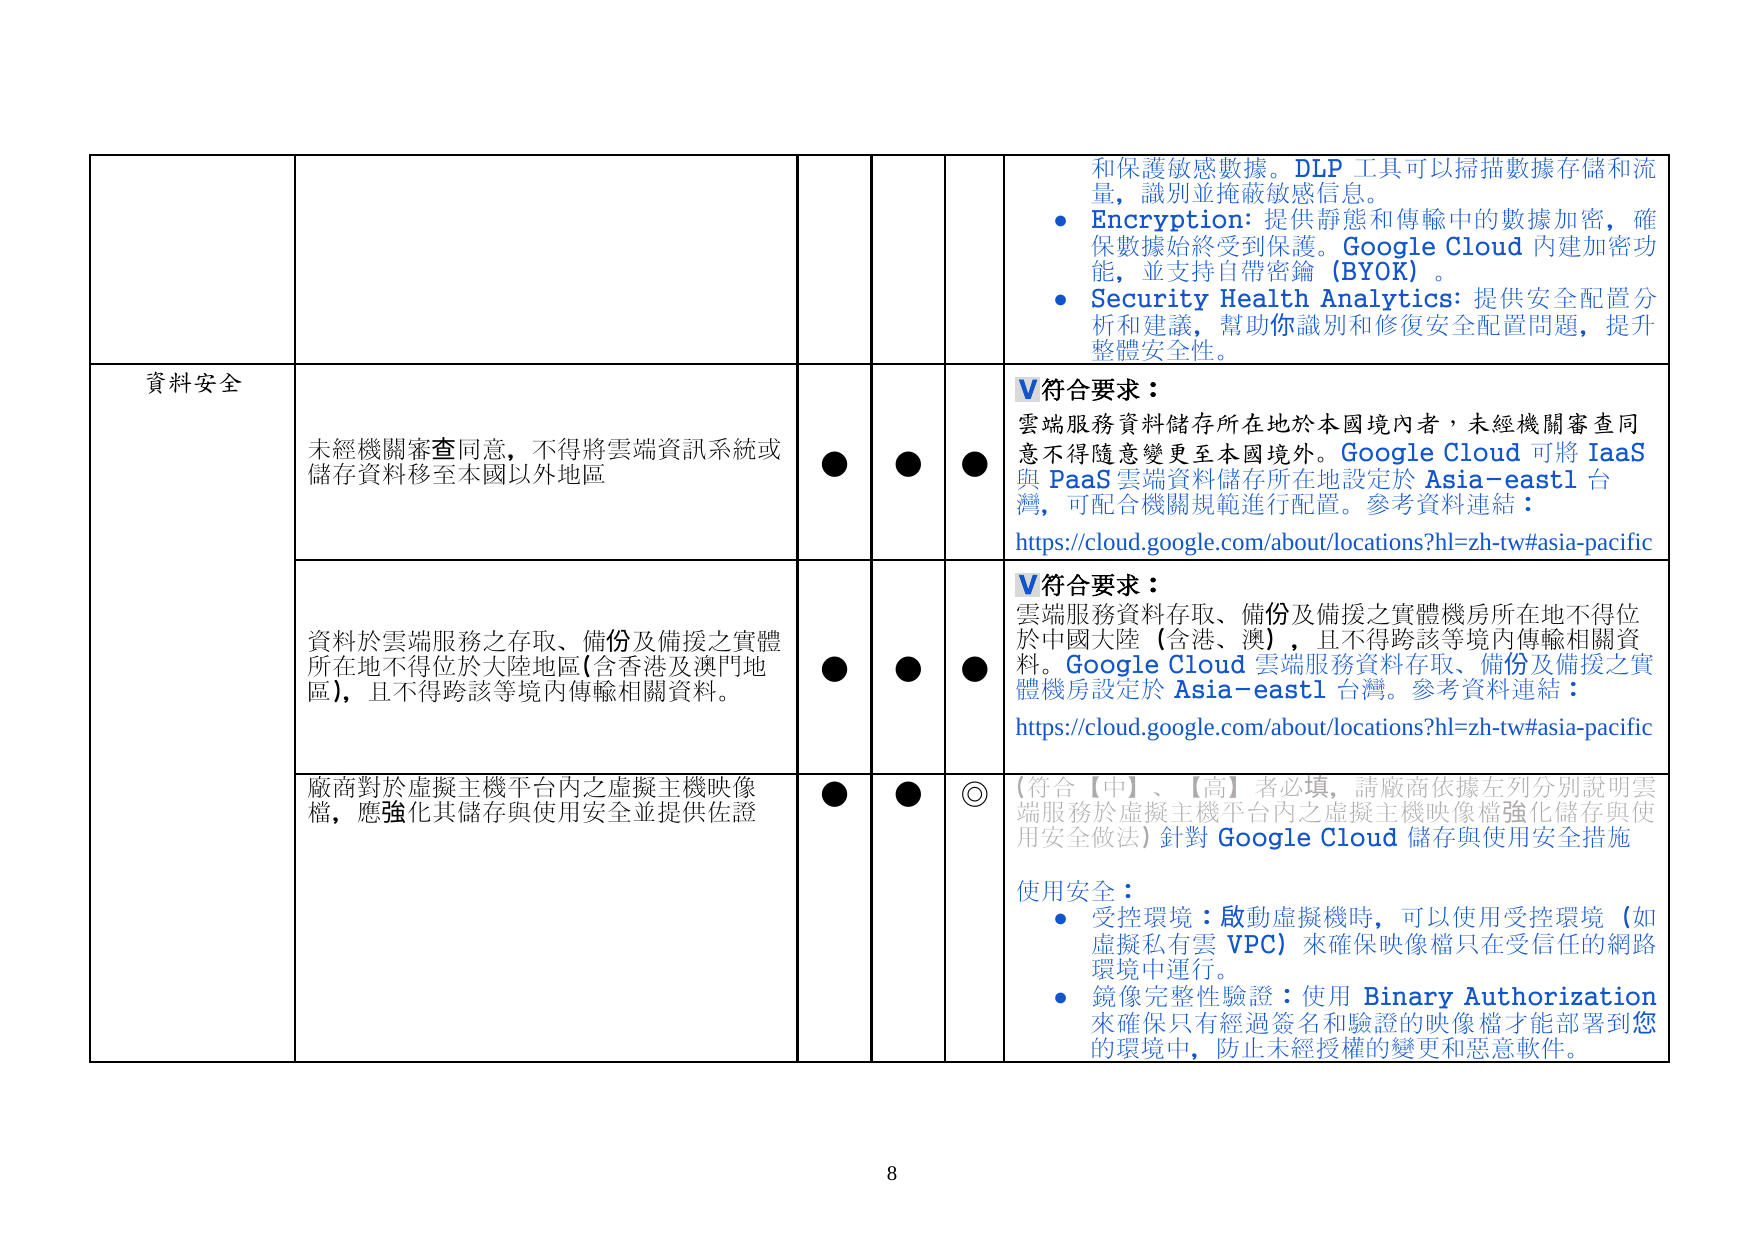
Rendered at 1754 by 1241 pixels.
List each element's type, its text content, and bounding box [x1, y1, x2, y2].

table_cell [296, 365, 796, 558]
table_cell ● [873, 561, 944, 773]
table_cell [296, 775, 796, 1061]
table_cell ● [873, 365, 944, 558]
table_cell 資料安全 [91, 365, 294, 1061]
table_cell ● [946, 156, 1003, 363]
table_cell ● [799, 561, 870, 773]
table_cell [296, 561, 796, 773]
table_cell ● [873, 775, 944, 1061]
table_cell [1005, 775, 1668, 1061]
table_cell ● [799, 775, 870, 1061]
table_cell https://cloud.google.com/about/locations?hl=zh-tw#asia-pacific [1005, 561, 1668, 773]
table_cell 雲端服務資料儲存所在地於本國境內者，未經機關審查同意不得隨意變更至本國境外 https://cloud.google.com/about/locations?hl=zh-tw#asia-pacific [1005, 365, 1668, 558]
table_cell ● [799, 156, 870, 363]
table_cell ● [873, 156, 944, 363]
table_cell [1005, 156, 1668, 363]
table_cell ● [946, 365, 1003, 558]
table_cell [296, 156, 796, 363]
table_cell ◎ [946, 775, 1003, 1061]
table_cell ● [799, 365, 870, 558]
table_cell ● [946, 561, 1003, 773]
